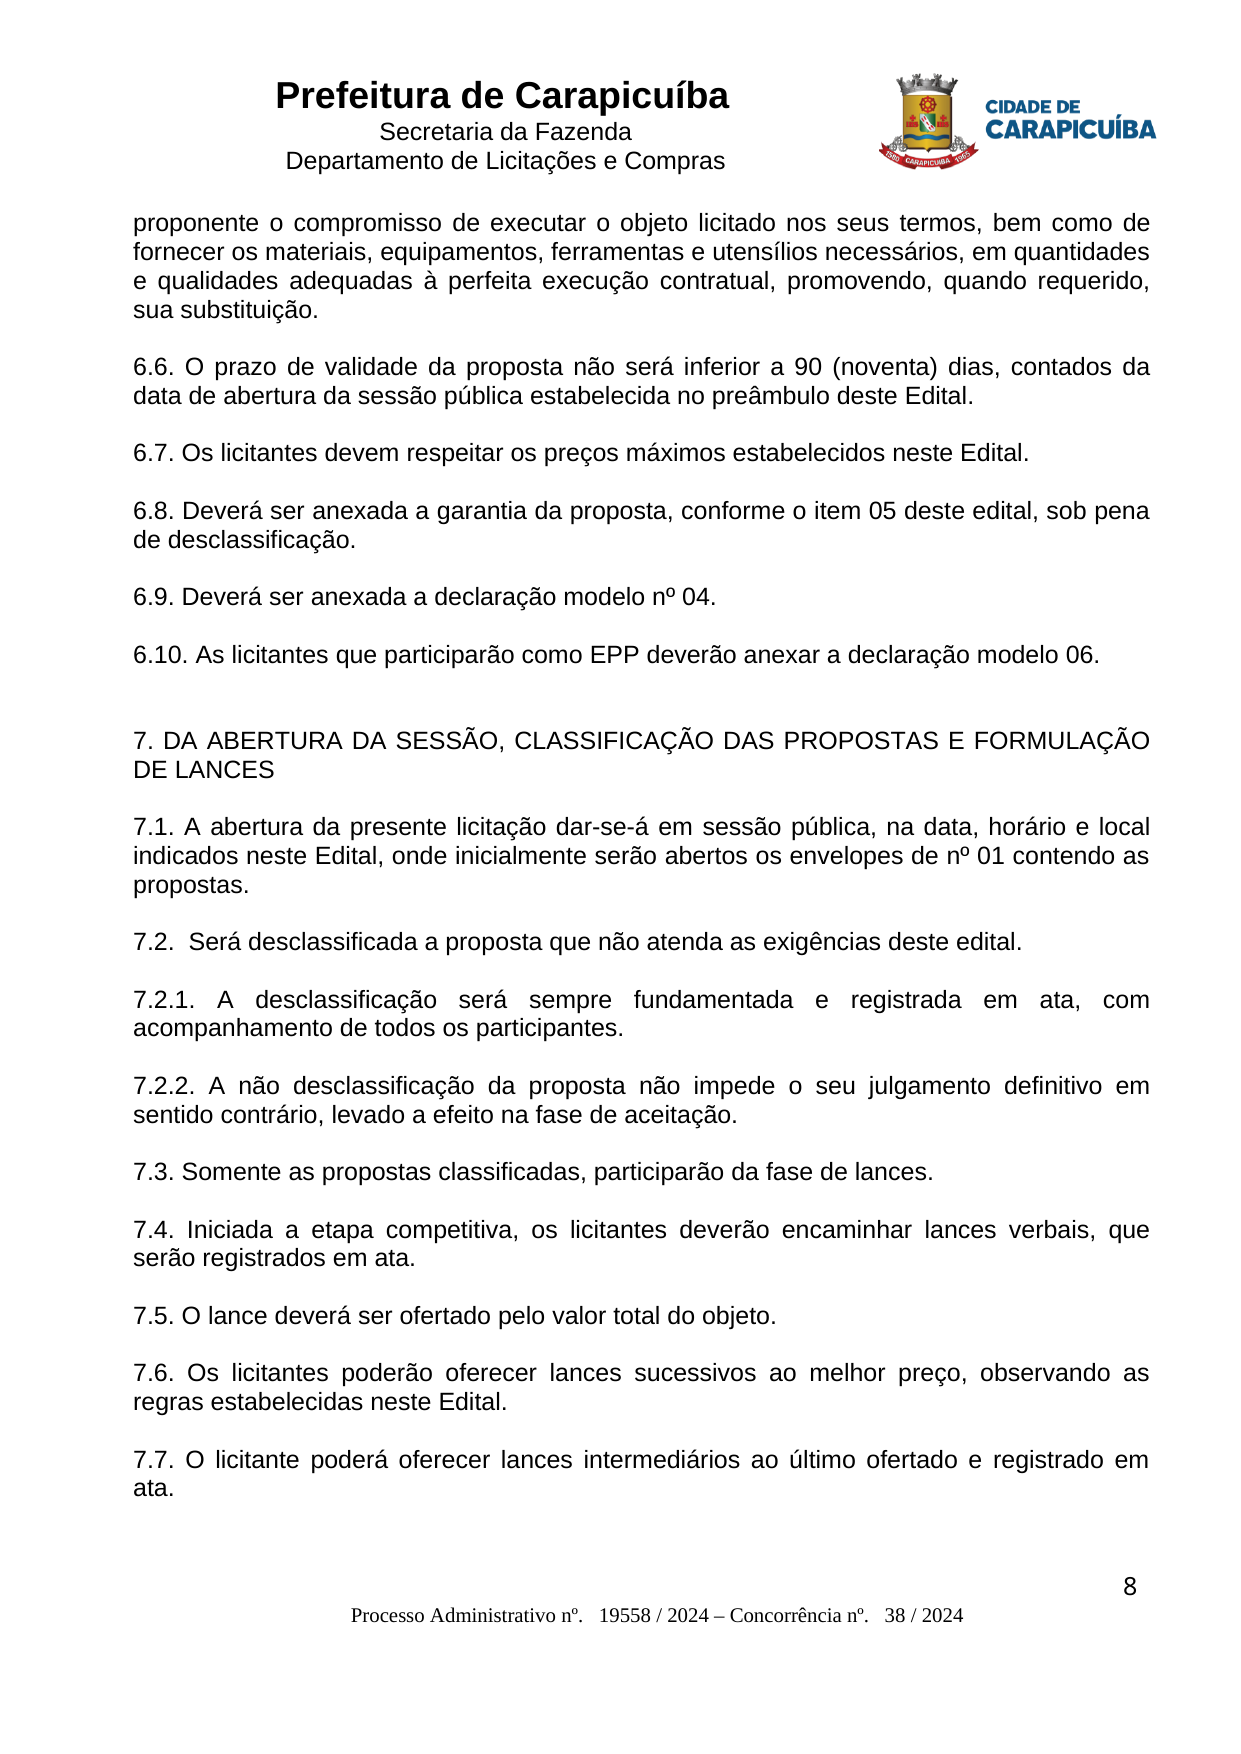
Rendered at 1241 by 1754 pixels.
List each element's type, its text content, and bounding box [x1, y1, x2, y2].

text 7.2.1. A desclassificação será sempre fundamentada e registrada em ata, com acompanhamento de todos os participantes. [133, 985, 1152, 1042]
text 7.6. Os licitantes poderão oferecer lances sucessivos ao melhor preço, observando as regras estabelecidas neste Edital. [133, 1358, 1152, 1416]
text 7.5. O lance deverá ser ofertado pelo valor total do objeto. [133, 1301, 1152, 1330]
text 7.1. A abertura da presente licitação dar-se-á em sessão pública, na data, horário e local indicados neste Edital, onde inicialmente serão abertos os envelopes de nº 01 contendo as propostas. [133, 812, 1152, 898]
picture [877, 65, 1159, 172]
text 7.2. Será desclassificada a proposta que não atenda as exigências deste edital. [133, 927, 1152, 956]
text 6.8. Deverá ser anexada a garantia da proposta, conforme o item 05 deste edital, sob pena de desclassificação. [133, 496, 1152, 553]
text 6.9. Deverá ser anexada a declaração modelo nº 04. [133, 582, 1152, 611]
text 6.6. O prazo de validade da proposta não será inferior a 90 (noventa) dias, contados da data de abertura da sessão pública estabelecida no preâmbulo deste Edital. [133, 352, 1152, 410]
text 7. DA ABERTURA DA SESSÃO, CLASSIFICAÇÃO DAS PROPOSTAS E FORMULAÇÃO DE LANCES [133, 726, 1152, 783]
text 7.2.2. A não desclassificação da proposta não impede o seu julgamento definitivo em sentido contrário, levado a efeito na fase de aceitação. [133, 1071, 1152, 1128]
text 6.7. Os licitantes devem respeitar os preços máximos estabelecidos neste Edital. [133, 438, 1152, 467]
text 7.7. O licitante poderá oferecer lances intermediários ao último ofertado e registrado em ata. [133, 1445, 1152, 1502]
text 7.4. Iniciada a etapa competitiva, os licitantes deverão encaminhar lances verbais, que serão registrados em ata. [133, 1215, 1152, 1272]
text 7.3. Somente as propostas classificadas, participarão da fase de lances. [133, 1157, 1152, 1186]
text 6.10. As licitantes que participarão como EPP deverão anexar a declaração modelo 06. [133, 640, 1152, 668]
